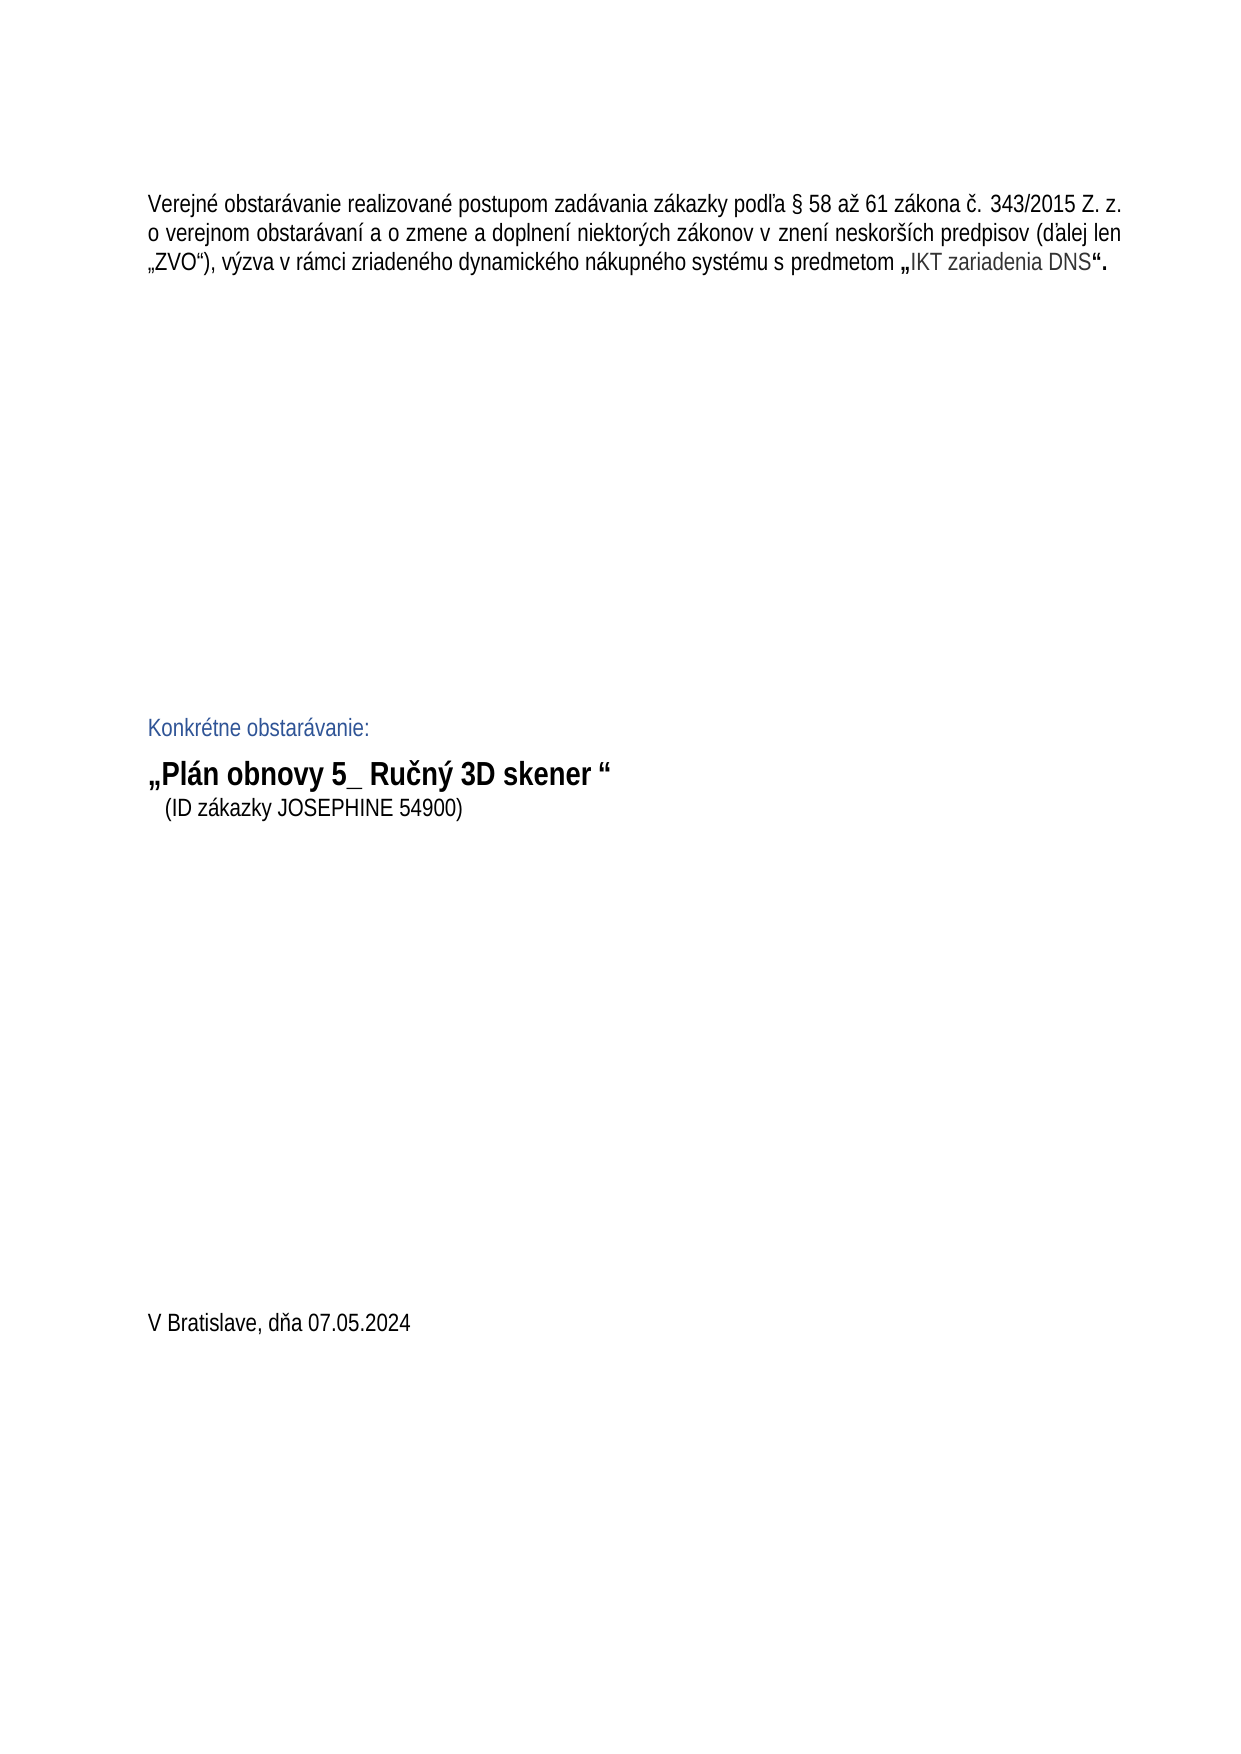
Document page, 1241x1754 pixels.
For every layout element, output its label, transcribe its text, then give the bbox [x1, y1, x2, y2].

text (ID zákazky JOSEPHINE 54900) [148, 793, 1122, 821]
text „Plán obnovy 5_ Ručný 3D skener “ [148, 754, 1122, 793]
text Konkrétne obstarávanie: [148, 713, 1122, 742]
text Verejné obstarávanie realizované postupom zadávania zákazky podľa § 58 až 61 zákona č. 343/2015 Z. z. o verejnom obstarávaní a o zmene a doplnení niektorých zákonov v znení neskorších predpisov (ďalej len „ZVO“), výzva v rámci zriadeného dynamického nákupného systému s predmetom „IKT zariadenia DNS“. [148, 189, 1122, 275]
text V Bratislave, dňa 07.05.2024 [148, 1308, 1122, 1337]
